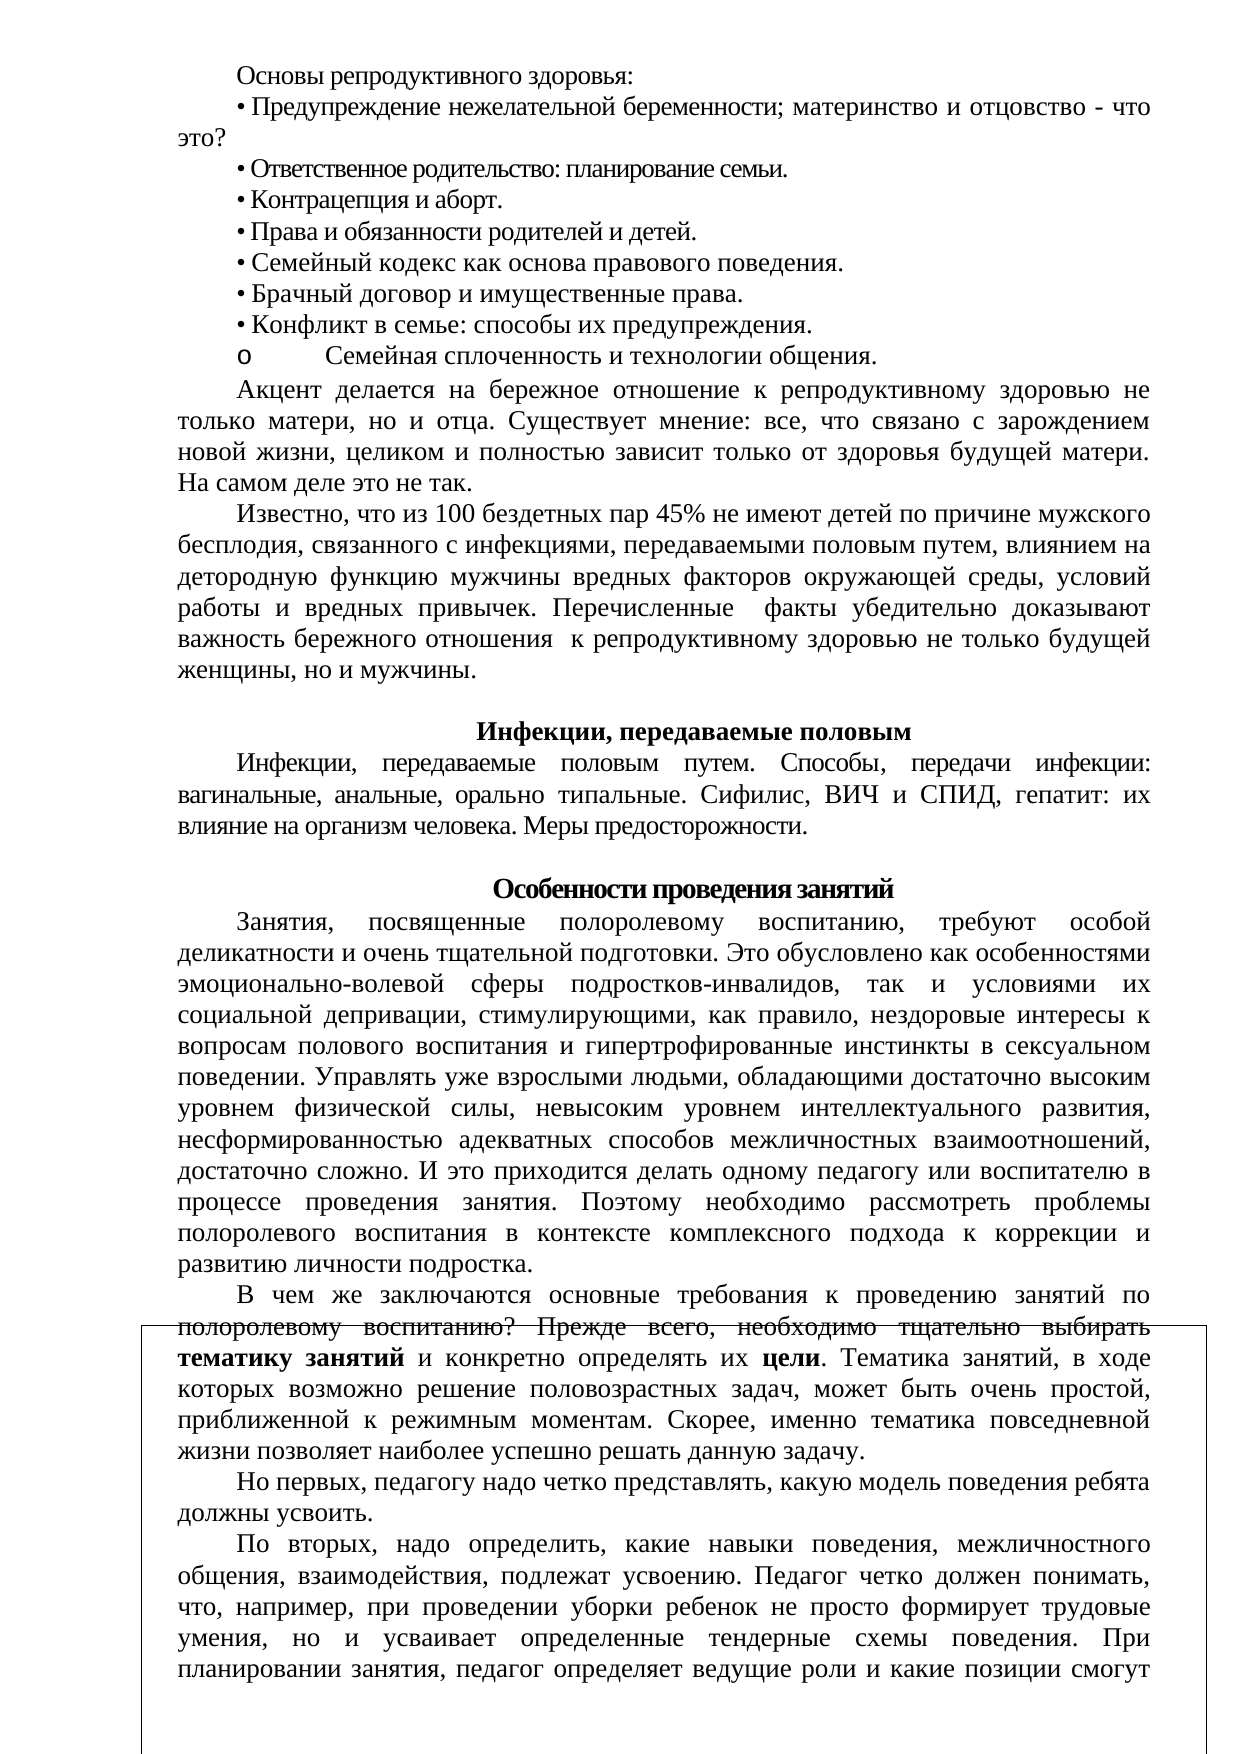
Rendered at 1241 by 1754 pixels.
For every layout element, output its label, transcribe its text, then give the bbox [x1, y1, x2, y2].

list Права и обязанности родителей и детей. [177, 215, 1152, 246]
text Инфекции, передаваемые половым путем. Способы, передачи инфекции: вагинальные, анальные, орально типальные. Сифилис, ВИЧ и СПИД, гепатит: их влияние на организм человека. Меры предосторожности. [177, 747, 1152, 840]
list Брачный договор и имущественные права. [177, 277, 1152, 308]
text В чем же заключаются основные требования к проведению занятий по полоролевому воспитанию? Прежде всего, необходимо тщательно выбирать тематику занятий и конкретно определять их цели. Тематика занятий, в ходе которых возможно решение половозрастных задач, может быть очень простой, приближенной к режимным моментам. Скорее, именно тематика повседневной жизни позволяет наиболее успешно решать данную задачу. [177, 1326, 1152, 1465]
text Акцент делается на бережное отношение к репродуктивному здоровью не только матери, но и отца. Существует мнение: все, что связано с зарождением новой жизни, целиком и полностью зависит только от здоровья будущей матери. На самом деле это не так. [177, 373, 1152, 497]
list Предупреждение нежелательной беременности; материнство и отцовство - что это? [177, 90, 1152, 152]
list Конфликт в семье: способы их предупреждения. [177, 308, 1152, 339]
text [177, 1528, 1152, 1683]
list Контрацепция и аборт. [177, 184, 1152, 215]
text Инфекции, передаваемые половым [177, 715, 1152, 747]
list Ответственное родительство: планирование семьи. [177, 152, 1152, 184]
text Занятия, посвященные полоролевому воспитанию, требуют особой деликатности и очень тщательной подготовки. Это обусловлено как особенностями эмоционально-волевой сферы подростков-инвалидов, так и условиями их социальной депривации, стимулирующими, как правило, нездоровые интересы к вопросам полового воспитания и гипертрофированные инстинкты в сексуальном поведении. Управлять уже взрослыми людьми, обладающими достаточно высоким уровнем физической силы, невысоким уровнем интеллектуального развития, несформированностью адекватных способов межличностных взаимоотношений, достаточно сложно. И это приходится делать одному педагогу или воспитателю в процессе проведения занятия. Поэтому необходимо рассмотреть проблемы полоролевого воспитания в контексте комплексного подхода к коррекции и развитию личности подростка. [177, 905, 1152, 1278]
list Семейный кодекс как основа правового поведения. [177, 246, 1152, 277]
text В чем же заключаются основные требования к проведению занятий по полоролевому воспитанию? Прежде всего, необходимо тщательно выбирать тематику занятий и конкретно определять их цели. Тематика занятий, в ходе которых возможно решение половозрастных задач, может быть очень простой, приближенной к режимным моментам. Скорее, именно тематика повседневной жизни позволяет наиболее успешно решать данную задачу. [177, 1278, 1152, 1325]
list Семейная сплоченность и технологии общения. [177, 339, 1152, 373]
text Известно, что из 100 бездетных пар 45% не имеют детей по причине мужского бесплодия, связанного с инфекциями, передаваемыми половым путем, влиянием на детородную функцию мужчины вредных факторов окружающей среды, условий работы и вредных привычек. Перечисленные факты убедительно доказывают важность бережного отношения к репродуктивному здоровью не только будущей женщины, но и мужчины. [177, 497, 1152, 684]
text Особенности проведения занятий [177, 871, 1152, 905]
text Основы репродуктивного здоровья: [177, 59, 1152, 90]
text Но первых, педагогу надо четко представлять, какую модель поведения ребята должны усвоить. [177, 1465, 1152, 1528]
